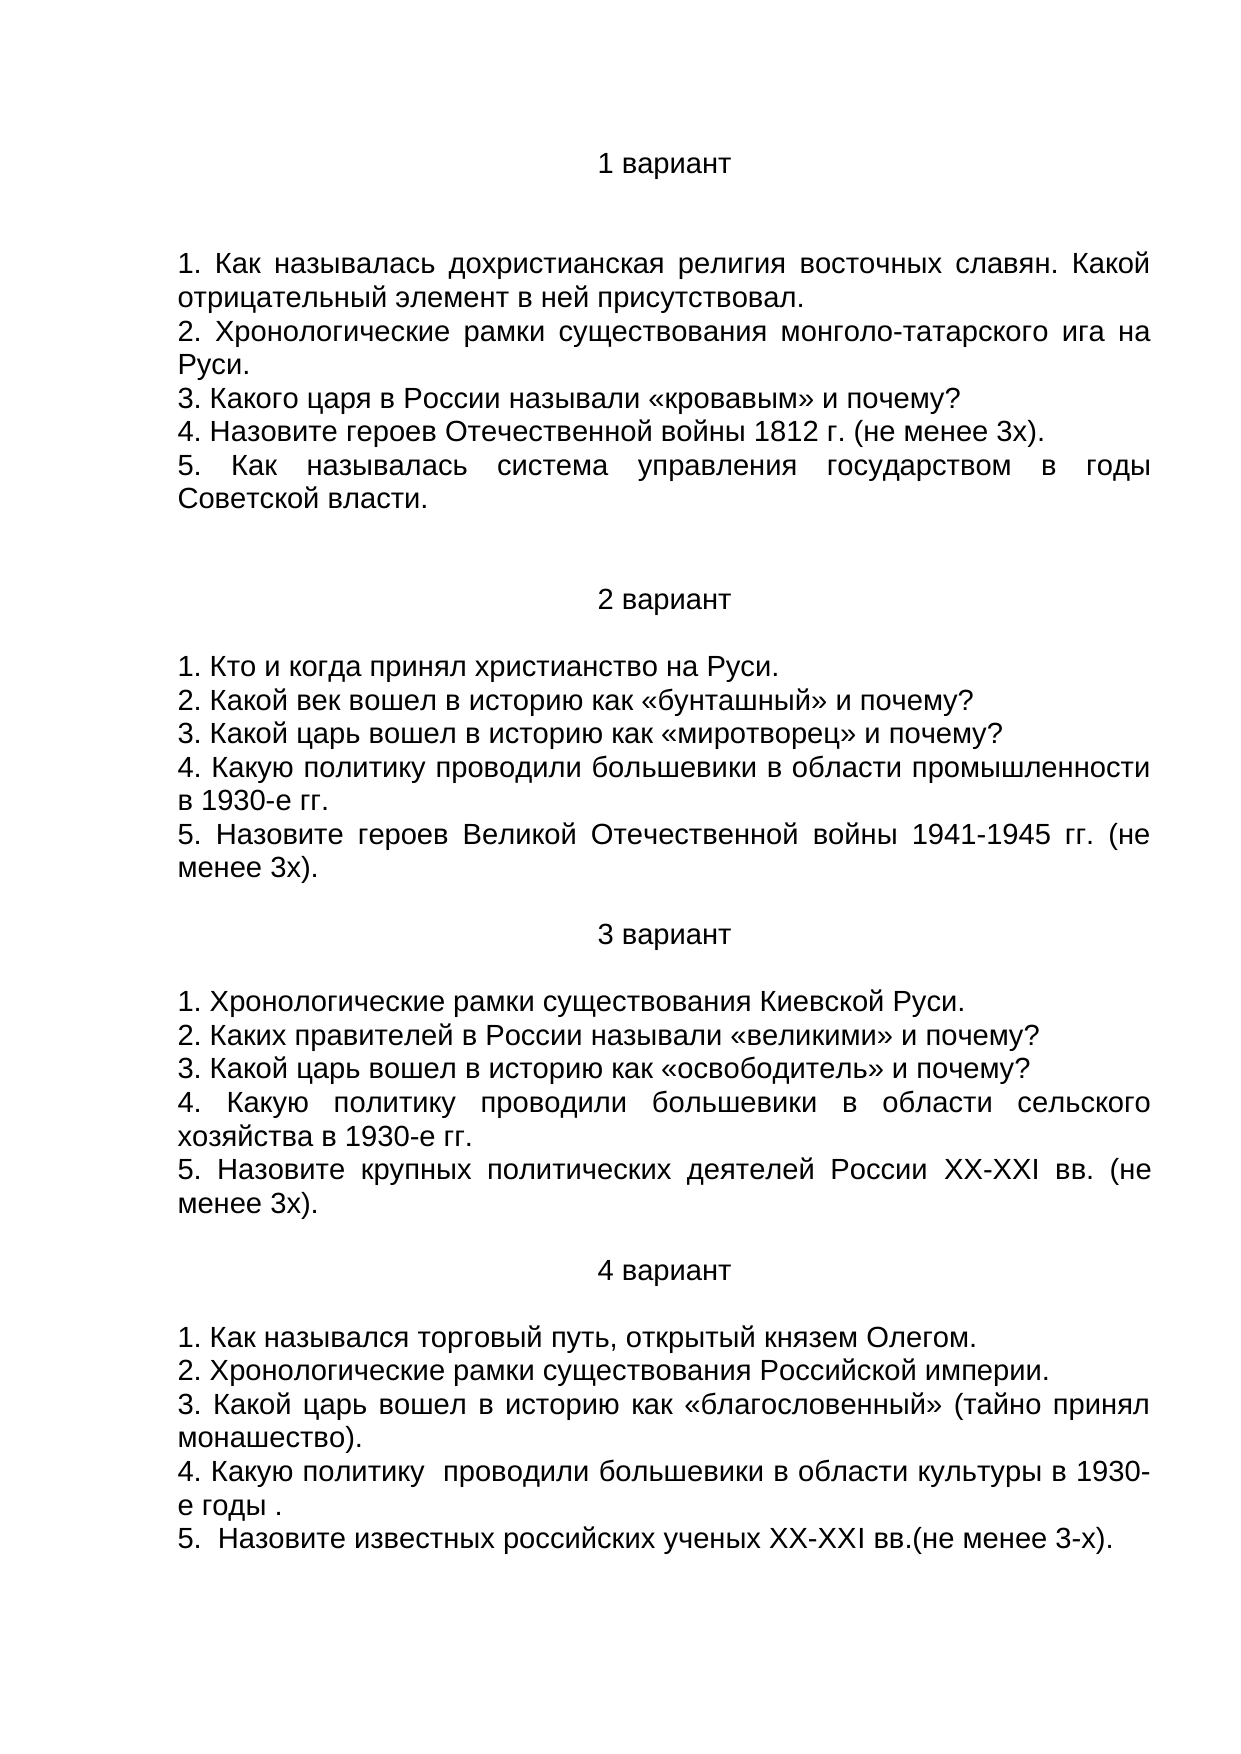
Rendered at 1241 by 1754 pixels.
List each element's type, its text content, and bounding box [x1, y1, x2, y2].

text 2. Каких правителей в России называли «великими» и почему? [177, 1018, 1152, 1052]
text 2. Хронологические рамки существования Российской империи. [177, 1353, 1152, 1387]
text 2. Какой век вошел в историю как «бунташный» и почему? [177, 683, 1152, 716]
text 4. Какую политику проводили большевики в области промышленности в 1930-е гг. [177, 750, 1152, 817]
text 4. Какую политику проводили большевики в области сельского хозяйства в 1930-е гг. [177, 1085, 1152, 1152]
text 2 вариант [177, 582, 1152, 616]
text 3. Какой царь вошел в историю как «освободитель» и почему? [177, 1052, 1152, 1085]
text 5. Назовите известных российских ученых ХХ-ХХI вв.(не менее 3-х). [177, 1521, 1152, 1555]
text 4. Назовите героев Отечественной войны 1812 г. (не менее 3х). [177, 414, 1152, 448]
text 5. Назовите героев Великой Отечественной войны 1941-1945 гг. (не менее 3х). [177, 817, 1152, 884]
text 5. Назовите крупных политических деятелей России XX-XXI вв. (не менее 3х). [177, 1152, 1152, 1219]
text 1 вариант [177, 146, 1152, 179]
text 1. Хронологические рамки существования Киевской Руси. [177, 984, 1152, 1018]
text 1. Как называлась дохристианская религия восточных славян. Какой отрицательный элемент в ней присутствовал. [177, 247, 1152, 314]
text 3. Какого царя в России называли «кровавым» и почему? [177, 381, 1152, 414]
text 3 вариант [177, 917, 1152, 951]
text 3. Какой царь вошел в историю как «благословенный» (тайно принял монашество). [177, 1387, 1152, 1454]
text 4 вариант [177, 1253, 1152, 1286]
text 4. Какую политику проводили большевики в области культуры в 1930-е годы . [177, 1454, 1152, 1521]
text 3. Какой царь вошел в историю как «миротворец» и почему? [177, 716, 1152, 750]
text 2. Хронологические рамки существования монголо-татарского ига на Руси. [177, 314, 1152, 381]
text 1. Как назывался торговый путь, открытый князем Олегом. [177, 1320, 1152, 1353]
text 1. Кто и когда принял христианство на Руси. [177, 649, 1152, 683]
text 5. Как называлась система управления государством в годы Советской власти. [177, 448, 1152, 515]
